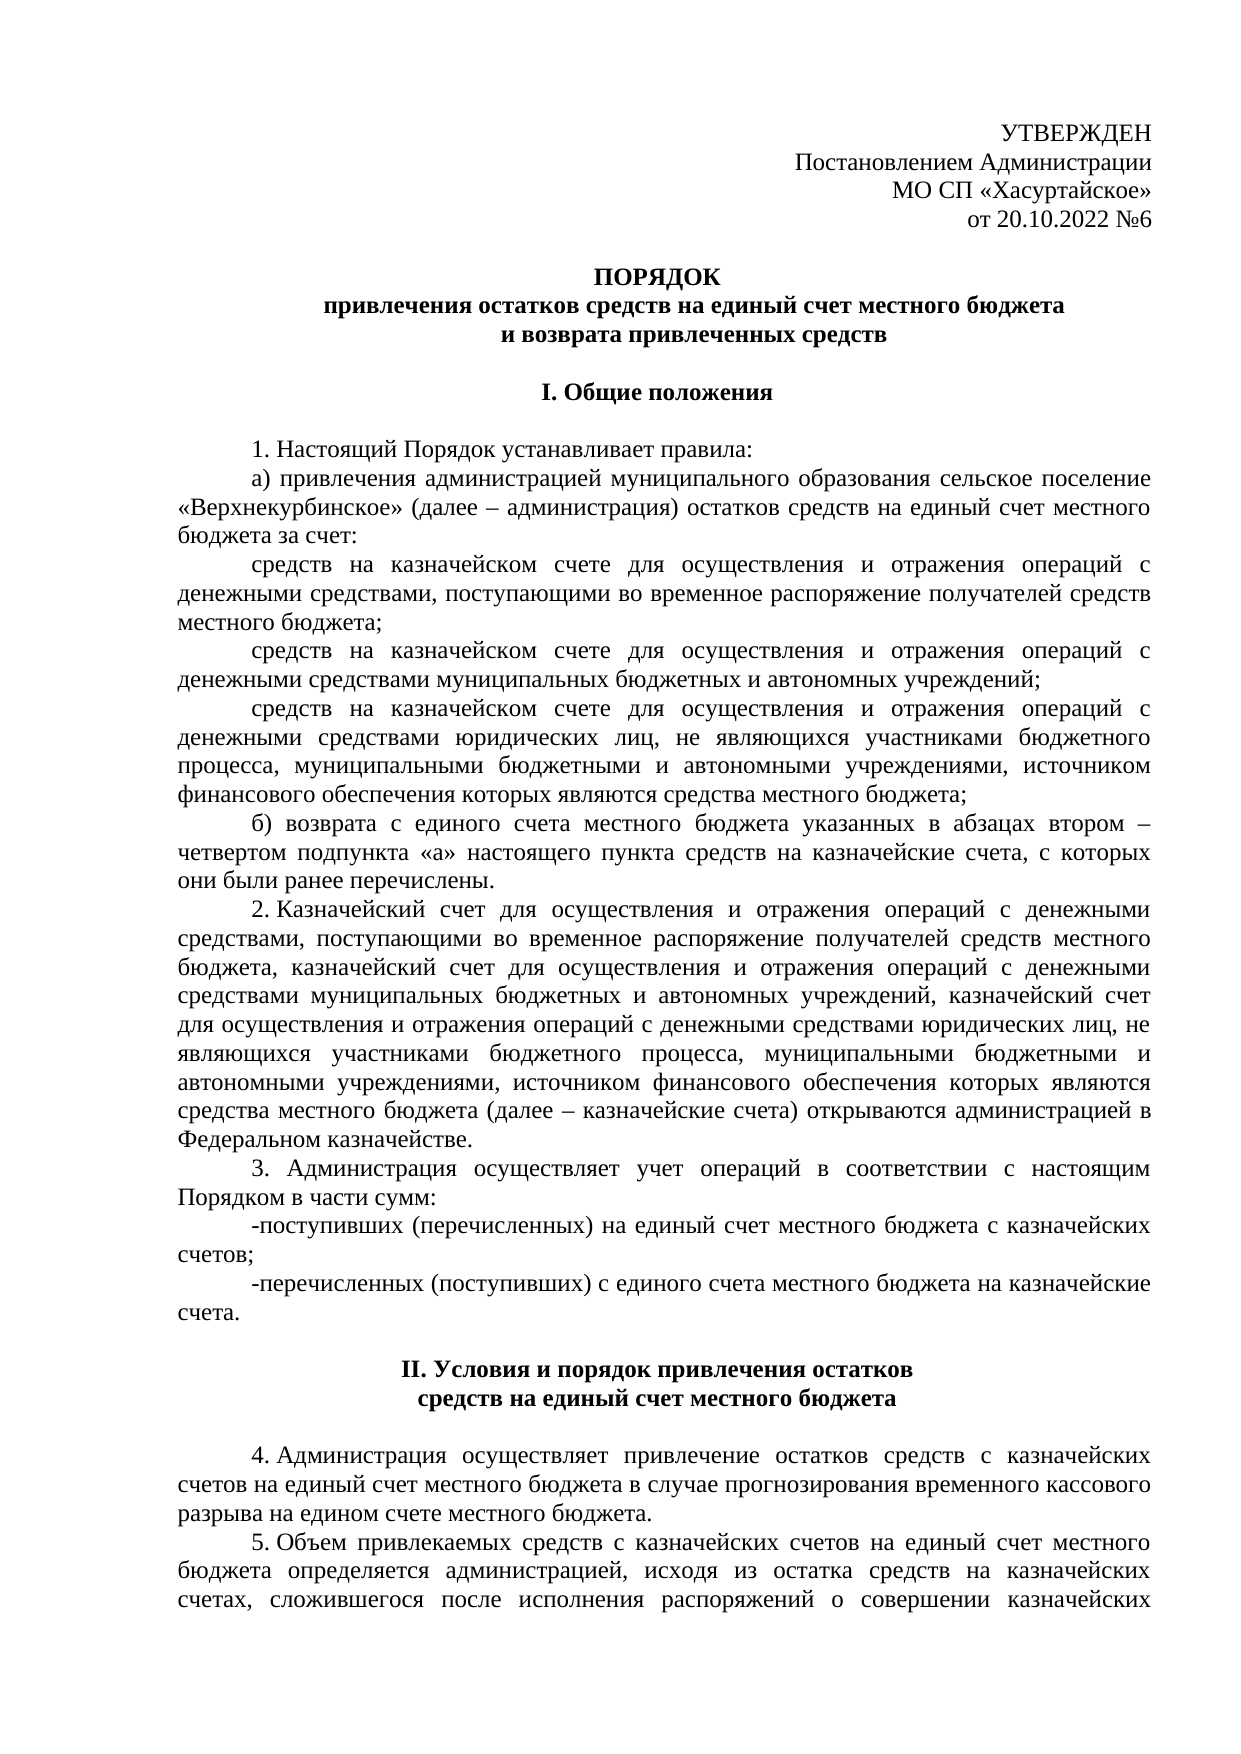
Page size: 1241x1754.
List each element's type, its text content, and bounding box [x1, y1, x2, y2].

text средств на казначейском счете для осуществления и отражения операций с денежными средствами юридических лиц, не являющихся участниками бюджетного процесса, муниципальными бюджетными и автономными учреждениями, источником финансового обеспечения которых являются средства местного бюджета; [177, 693, 1152, 808]
text от 20.10.2022 №6 [177, 204, 1152, 233]
text 3. Администрация осуществляет учет операций в соответствии с настоящим Порядком в части сумм: [177, 1153, 1152, 1211]
text средств на казначейском счете для осуществления и отражения операций с денежными средствами, поступающими во временное распоряжение получателей средств местного бюджета; [177, 549, 1152, 636]
text и возврата привлеченных средств [162, 319, 1137, 348]
text средств на казначейском счете для осуществления и отражения операций с денежными средствами муниципальных бюджетных и автономных учреждений; [177, 636, 1152, 693]
text -поступивших (перечисленных) на единый счет местного бюджета с казначейских счетов; [177, 1211, 1152, 1268]
text ПОРЯДОК [177, 262, 1137, 291]
text средств на единый счет местного бюджета [177, 1383, 1137, 1412]
text УТВЕРЖДЕН [177, 118, 1152, 147]
text Постановлением Администрации [177, 147, 1152, 176]
text 4. Администрация осуществляет привлечение остатков средств с казначейских счетов на единый счет местного бюджета в случае прогнозирования временного кассового разрыва на едином счете местного бюджета. [177, 1441, 1152, 1527]
text а) привлечения администрацией муниципального образования сельское поселение «Верхнекурбинское» (далее – администрация) остатков средств на единый счет местного бюджета за счет: [177, 463, 1152, 549]
text -перечисленных (поступивших) с единого счета местного бюджета на казначейские счета. [177, 1268, 1152, 1326]
text привлечения остатков средств на единый счет местного бюджета [162, 291, 1137, 319]
text 1. Настоящий Порядок устанавливает правила: [177, 434, 1152, 463]
text II. Условия и порядок привлечения остатков [177, 1354, 1137, 1383]
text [177, 1527, 1152, 1613]
text б) возврата с единого счета местного бюджета указанных в абзацах втором –четвертом подпункта «а» настоящего пункта средств на казначейские счета, с которых они были ранее перечислены. [177, 808, 1152, 894]
text МО СП «Хасуртайское» [177, 176, 1152, 204]
text 2. Казначейский счет для осуществления и отражения операций с денежными средствами, поступающими во временное распоряжение получателей средств местного бюджета, казначейский счет для осуществления и отражения операций с денежными средствами муниципальных бюджетных и автономных учреждений, казначейский счет для осуществления и отражения операций с денежными средствами юридических лиц, не являющихся участниками бюджетного процесса, муниципальными бюджетными и автономными учреждениями, источником финансового обеспечения которых являются средства местного бюджета (далее – казначейские счета) открываются администрацией в Федеральном казначействе. [177, 894, 1152, 1153]
text I. Общие положения [177, 377, 1137, 406]
